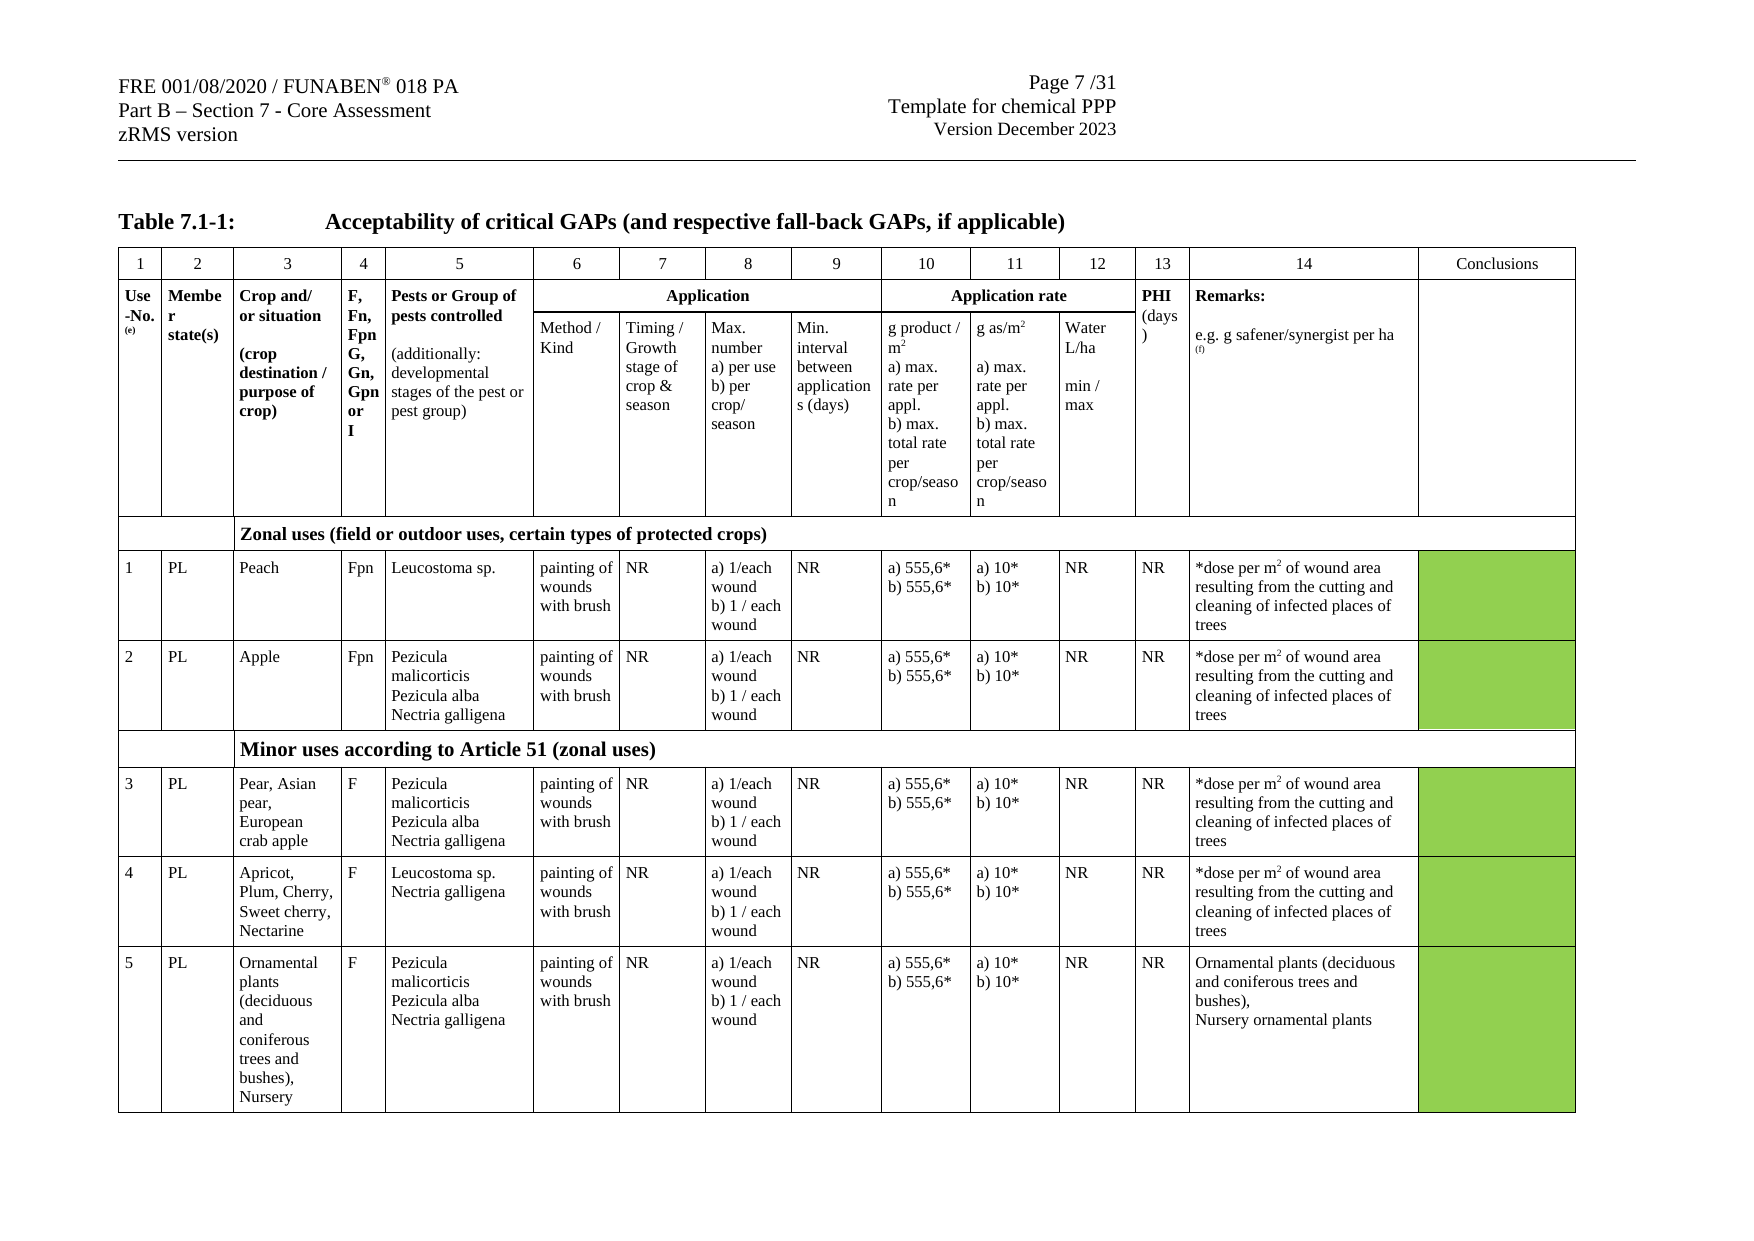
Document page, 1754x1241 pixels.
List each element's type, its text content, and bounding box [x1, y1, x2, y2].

table_cell PL [162, 857, 233, 946]
table_cell F [342, 947, 385, 1112]
table_cell NR [1060, 551, 1135, 640]
table_cell 1 [119, 551, 161, 640]
table_header 3 [234, 248, 341, 279]
table_cell painting of wounds with brush [534, 947, 619, 1112]
table_cell a) 555,6* b) 555,6* [882, 641, 970, 729]
table_cell Remarks: e.g. g safener/synergist per ha (f) [1190, 280, 1418, 516]
table_cell Min. interval between applications (days) [792, 313, 881, 516]
table_cell g product / m2 a) max. rate per appl. b) max. total rate per crop/season [882, 313, 970, 516]
table_header 7 [620, 248, 705, 279]
table_cell *dose per m2 of wound area resulting from the cutting and cleaning of infected places of trees [1190, 551, 1418, 640]
table_cell NR [620, 857, 705, 946]
table_cell NR [1060, 641, 1135, 729]
table_header 11 [971, 248, 1059, 279]
table_header 12 [1060, 248, 1135, 279]
table_header 9 [792, 248, 881, 279]
table_cell NR [792, 641, 881, 729]
table_cell g as/m2 a) max. rate per appl. b) max. total rate per crop/season [971, 313, 1059, 516]
table_cell Apricot, Plum, Cherry, Sweet cherry, Nectarine [234, 857, 341, 946]
table_cell Timing / Growth stage of crop & season [620, 313, 705, 516]
table_cell a) 1/each wound b) 1 / each wound [706, 641, 791, 729]
table_cell [1419, 517, 1575, 550]
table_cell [1190, 947, 1418, 1112]
table_header 13 [1136, 248, 1189, 279]
table_cell Fpn [342, 551, 385, 640]
table_cell Leucostoma sp. Nectria galligena [386, 857, 533, 946]
table_cell Apple [234, 641, 341, 729]
table_cell Method / Kind [534, 313, 619, 516]
table_cell *dose per m2 of wound area resulting from the cutting and cleaning of infected places of trees [1190, 768, 1418, 856]
table_cell F [342, 857, 385, 946]
table_header 14 [1190, 248, 1418, 279]
table_cell [119, 731, 234, 767]
table_cell painting of wounds with brush [534, 551, 619, 640]
table_cell Peach [234, 551, 341, 640]
table_header 1 [119, 248, 161, 279]
table_cell [1419, 280, 1575, 516]
table_cell Pests or Group of pests controlled (additionally: developmental stages of the pest or pest group) [386, 280, 533, 516]
table_cell a) 555,6* b) 555,6* [882, 857, 970, 946]
table_cell NR [792, 947, 881, 1112]
table_cell F, Fn, Fpn G, Gn, Gpn or I [342, 280, 385, 516]
table_cell a) 555,6* b) 555,6* [882, 947, 970, 1112]
table_cell 4 [119, 857, 161, 946]
table_cell a) 1/each wound b) 1 / each wound [706, 551, 791, 640]
table_header Conclusions [1419, 248, 1575, 279]
table_cell NR [1136, 551, 1189, 640]
table_cell Pear, Asian pear, European crab apple [234, 768, 341, 856]
table_cell NR [620, 768, 705, 856]
table_cell *dose per m2 of wound area resulting from the cutting and cleaning of infected places of trees [1190, 857, 1418, 946]
table_cell a) 10* b) 10* [971, 857, 1059, 946]
table_cell PL [162, 641, 233, 729]
table_cell a) 10* b) 10* [971, 641, 1059, 729]
table_cell a) 1/each wound b) 1 / each wound [706, 857, 791, 946]
table_cell [1419, 947, 1575, 1112]
table_header 8 [706, 248, 791, 279]
table_cell NR [792, 768, 881, 856]
table_cell NR [792, 551, 881, 640]
table_cell Leucostoma sp. [386, 551, 533, 640]
table_cell NR [1136, 641, 1189, 729]
table_cell NR [1136, 768, 1189, 856]
table_cell NR [792, 857, 881, 946]
table_cell *dose per m2 of wound area resulting from the cutting and cleaning of infected places of trees [1190, 641, 1418, 729]
table_cell a) 10* b) 10* [971, 768, 1059, 856]
table_cell Fpn [342, 641, 385, 729]
table_header 6 [534, 248, 619, 279]
table_cell [1419, 857, 1575, 946]
table_cell Application [534, 280, 881, 311]
table_cell a) 10* b) 10* [971, 551, 1059, 640]
table_cell a) 1/each wound b) 1 / each wound [706, 947, 791, 1112]
table_header 10 [882, 248, 970, 279]
table_cell Crop and/ or situation (crop destination / purpose of crop) [234, 280, 341, 516]
table_cell Member state(s) [162, 280, 233, 516]
table_cell NR [1060, 857, 1135, 946]
table_cell PL [162, 768, 233, 856]
table_cell Pezicula malicorticis Pezicula alba Nectria galligena [386, 641, 533, 729]
table_cell a) 555,6* b) 555,6* [882, 768, 970, 856]
table_cell 5 [119, 947, 161, 1112]
table_cell 3 [119, 768, 161, 856]
table_cell Water L/ha min / max [1060, 313, 1135, 516]
table_cell NR [620, 551, 705, 640]
table_cell PHI (days) [1136, 280, 1189, 516]
table_cell a) 1/each wound b) 1 / each wound [706, 768, 791, 856]
table_cell PL [162, 551, 233, 640]
table_cell [1419, 551, 1575, 640]
table_cell [119, 517, 234, 550]
table_cell Zonal uses (field or outdoor uses, certain types of protected crops) [235, 517, 1419, 550]
table_cell painting of wounds with brush [534, 641, 619, 729]
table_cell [234, 947, 341, 1112]
table_header 4 [342, 248, 385, 279]
table_header 2 [162, 248, 233, 279]
table_cell Pezicula malicorticis Pezicula alba Nectria galligena [386, 768, 533, 856]
table_cell [1419, 768, 1575, 856]
table_cell 2 [119, 641, 161, 729]
table_cell NR [1136, 947, 1189, 1112]
table_cell NR [1060, 768, 1135, 856]
table_cell Max. number a) per use b) per crop/ season [706, 313, 791, 516]
table_cell NR [1060, 947, 1135, 1112]
text Table 7.1-1: Acceptability of critical GAPs (and respective fall-back GAPs, if applicable) [118, 208, 1636, 235]
table_cell painting of wounds with brush [534, 768, 619, 856]
table_cell PL [162, 947, 233, 1112]
table_cell NR [1136, 857, 1189, 946]
table_cell F [342, 768, 385, 856]
table_cell a) 555,6* b) 555,6* [882, 551, 970, 640]
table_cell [386, 947, 533, 1112]
table_cell Application rate [882, 280, 1135, 311]
table_cell NR [620, 641, 705, 729]
table_cell [1419, 641, 1575, 729]
table_cell a) 10* b) 10* [971, 947, 1059, 1112]
table_cell NR [620, 947, 705, 1112]
table_header 5 [386, 248, 533, 279]
table_cell Minor uses according to Article 51 (zonal uses) [235, 731, 1575, 767]
table_cell painting of wounds with brush [534, 857, 619, 946]
table_cell Use-No. (e) [119, 280, 161, 516]
